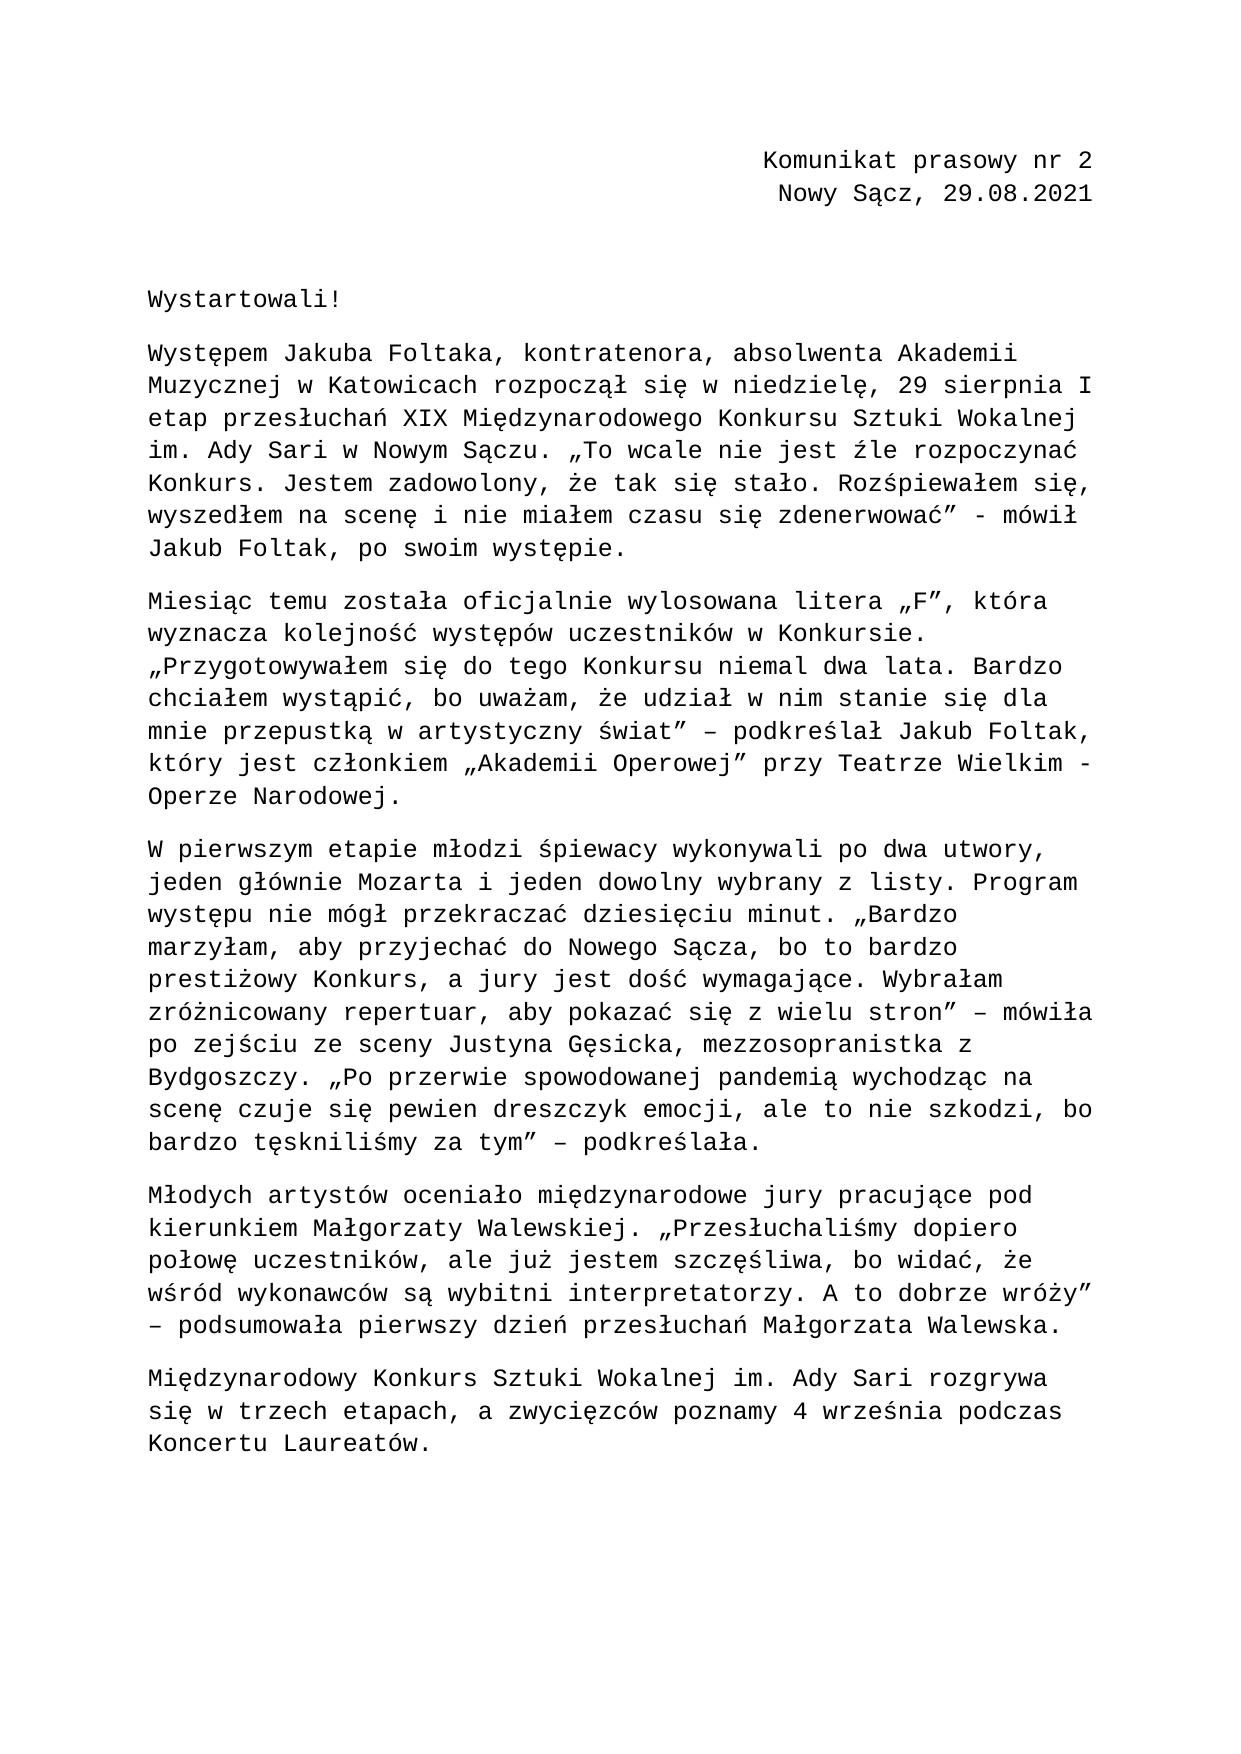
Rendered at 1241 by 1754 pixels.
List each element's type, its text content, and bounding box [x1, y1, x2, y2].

text Komunikat prasowy nr 2 Nowy Sącz, 29.08.2021 [148, 148, 1093, 208]
text Miesiąc temu została oficjalnie wylosowana litera „F”, która wyznacza kolejność występów uczestników w Konkursie. „Przygotowywałem się do tego Konkursu niemal dwa lata. Bardzo chciałem wystąpić, bo uważam, że udział w nim stanie się dla mnie przepustką w artystyczny świat” – podkreślał Jakub Foltak, który jest członkiem „Akademii Operowej” przy Teatrze Wielkim - Operze Narodowej. [148, 588, 1093, 812]
text Młodych artystów oceniało międzynarodowe jury pracujące pod kierunkiem Małgorzaty Walewskiej. „Przesłuchaliśmy dopiero połowę uczestników, ale już jestem szczęśliwa, bo widać, że wśród wykonawców są wybitni interpretatorzy. A to dobrze wróży” – podsumowała pierwszy dzień przesłuchań Małgorzata Walewska. [148, 1183, 1093, 1341]
text Międzynarodowy Konkurs Sztuki Wokalnej im. Ady Sari rozgrywa się w trzech etapach, a zwycięzców poznamy 4 września podczas Koncertu Laureatów. [148, 1366, 1093, 1459]
text Występem Jakuba Foltaka, kontratenora, absolwenta Akademii Muzycznej w Katowicach rozpoczął się w niedzielę, 29 sierpnia I etap przesłuchań XIX Międzynarodowego Konkursu Sztuki Wokalnej im. Ady Sari w Nowym Sączu. „To wcale nie jest źle rozpoczynać Konkurs. Jestem zadowolony, że tak się stało. Rozśpiewałem się, wyszedłem na scenę i nie miałem czasu się zdenerwować” - mówił Jakub Foltak, po swoim występie. [148, 340, 1093, 563]
text W pierwszym etapie młodzi śpiewacy wykonywali po dwa utwory, jeden głównie Mozarta i jeden dowolny wybrany z listy. Program występu nie mógł przekraczać dziesięciu minut. „Bardzo marzyłam, aby przyjechać do Nowego Sącza, bo to bardzo prestiżowy Konkurs, a jury jest dość wymagające. Wybrałam zróżnicowany repertuar, aby pokazać się z wielu stron” – mówiła po zejściu ze sceny Justyna Gęsicka, mezzosopranistka z Bydgoszczy. „Po przerwie spowodowanej pandemią wychodząc na scenę czuje się pewien dreszczyk emocji, ale to nie szkodzi, bo bardzo tęskniliśmy za tym” – podkreślała. [148, 837, 1093, 1158]
text Wystartowali! [148, 287, 1093, 315]
